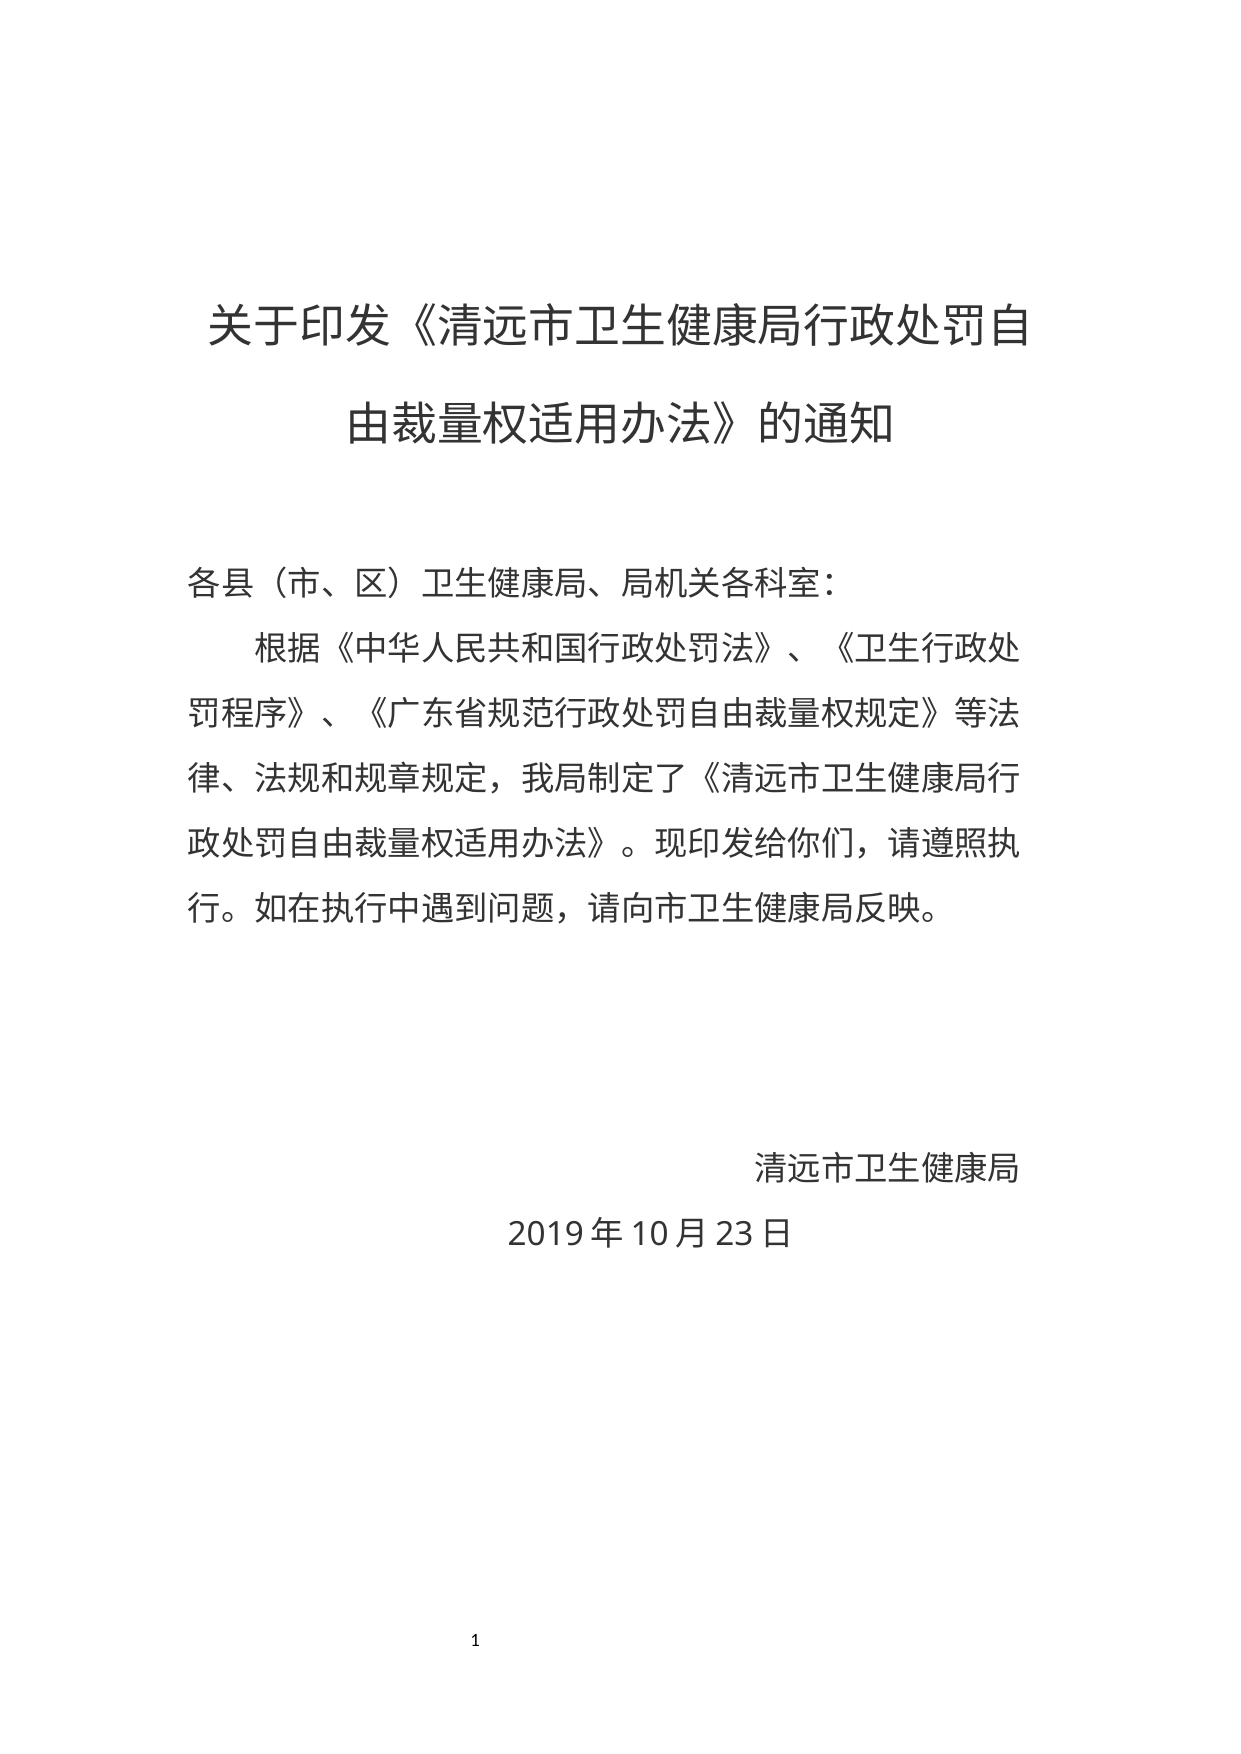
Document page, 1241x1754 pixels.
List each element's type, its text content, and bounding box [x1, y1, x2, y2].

text 各县（市、区）卫生健康局、局机关各科室： [187, 548, 1053, 613]
text 清远市卫生健康局 [187, 1133, 1053, 1198]
text 2019年10月23日 [187, 1198, 1053, 1263]
text 根据《中华人民共和国行政处罚法》、《卫生行政处罚程序》、《广东省规范行政处罚自由裁量权规定》等法律、法规和规章规定，我局制定了《清远市卫生健康局行政处罚自由裁量权适用办法》。现印发给你们，请遵照执行。如在执行中遇到问题，请向市卫生健康局反映。 [187, 613, 1053, 938]
text 关于印发《清远市卫生健康局行政处罚自由裁量权适用办法》的通知 [187, 274, 1053, 469]
